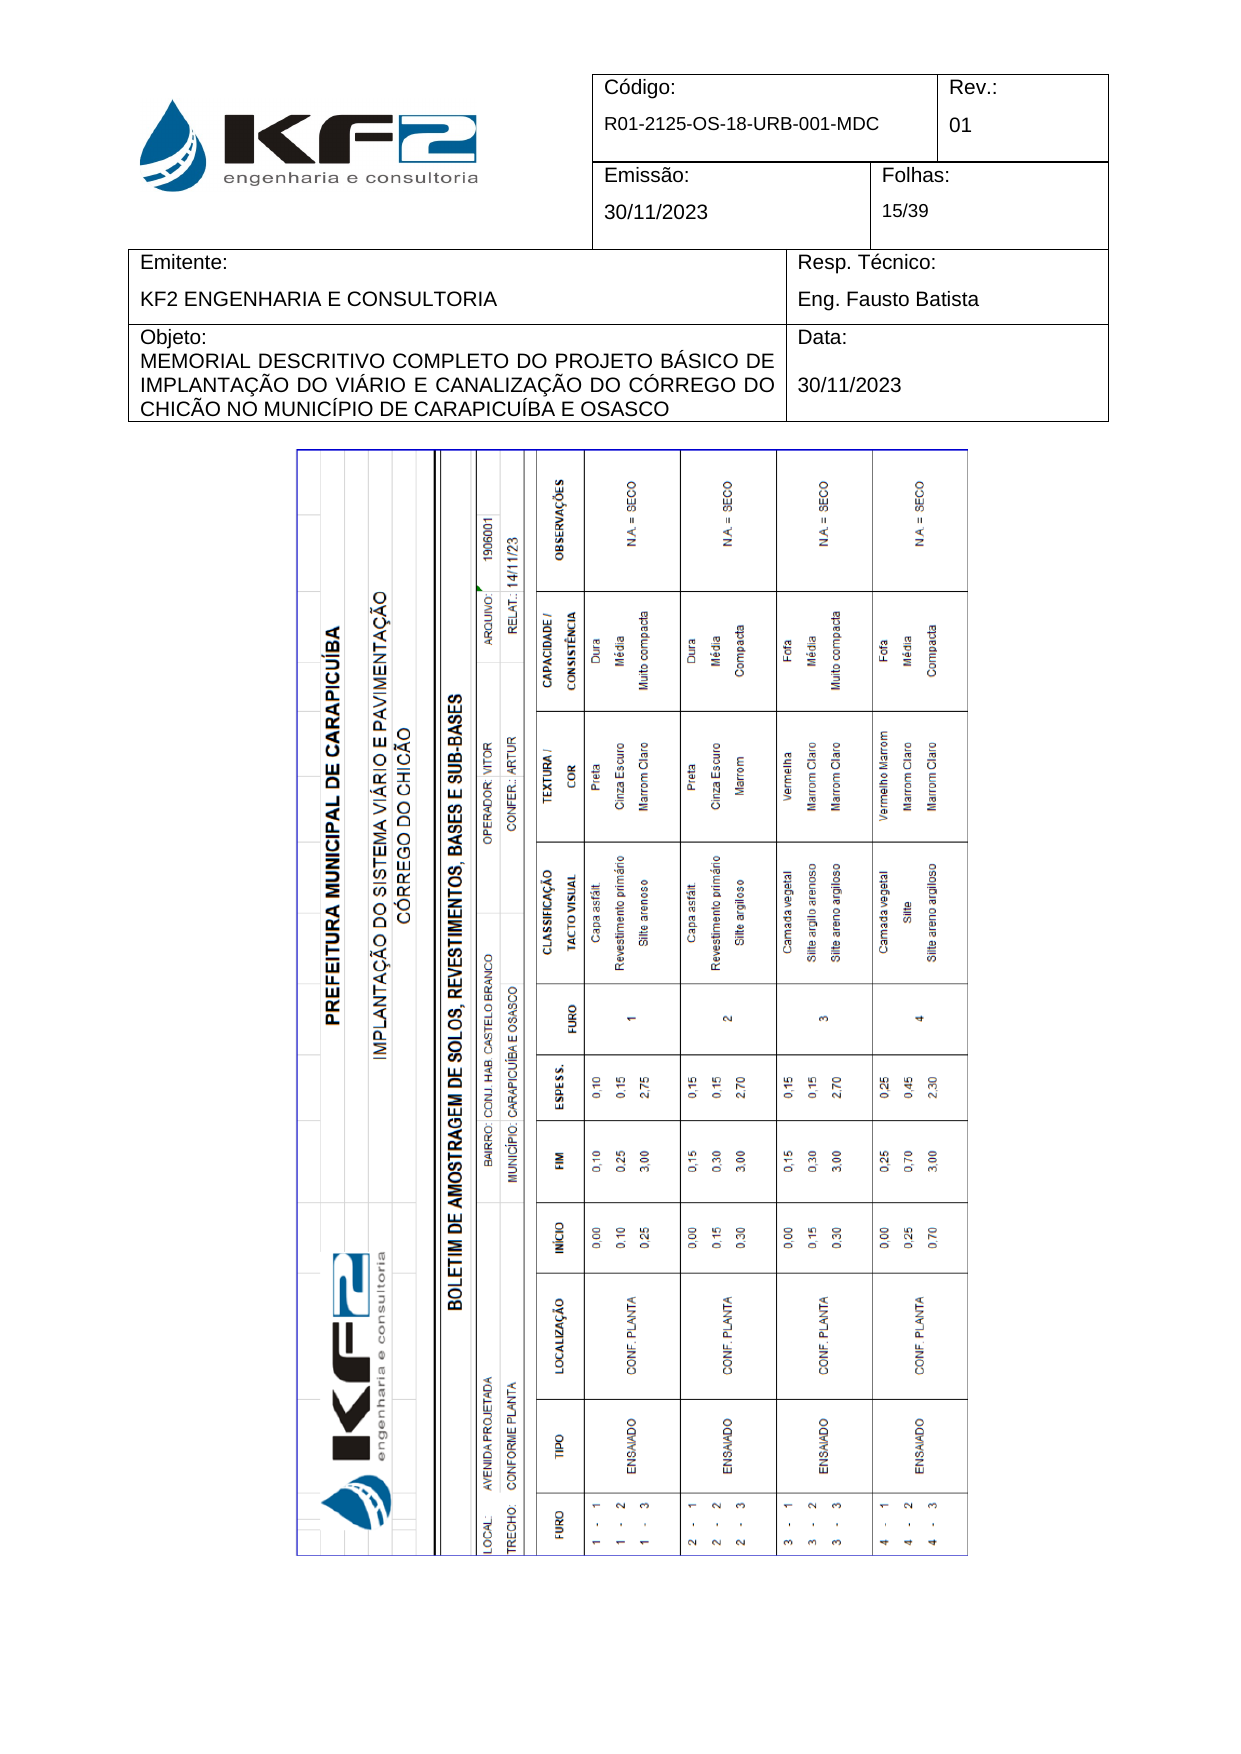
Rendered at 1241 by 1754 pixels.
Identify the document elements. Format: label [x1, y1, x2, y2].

picture [139, 98, 478, 192]
picture [296, 450, 968, 1555]
